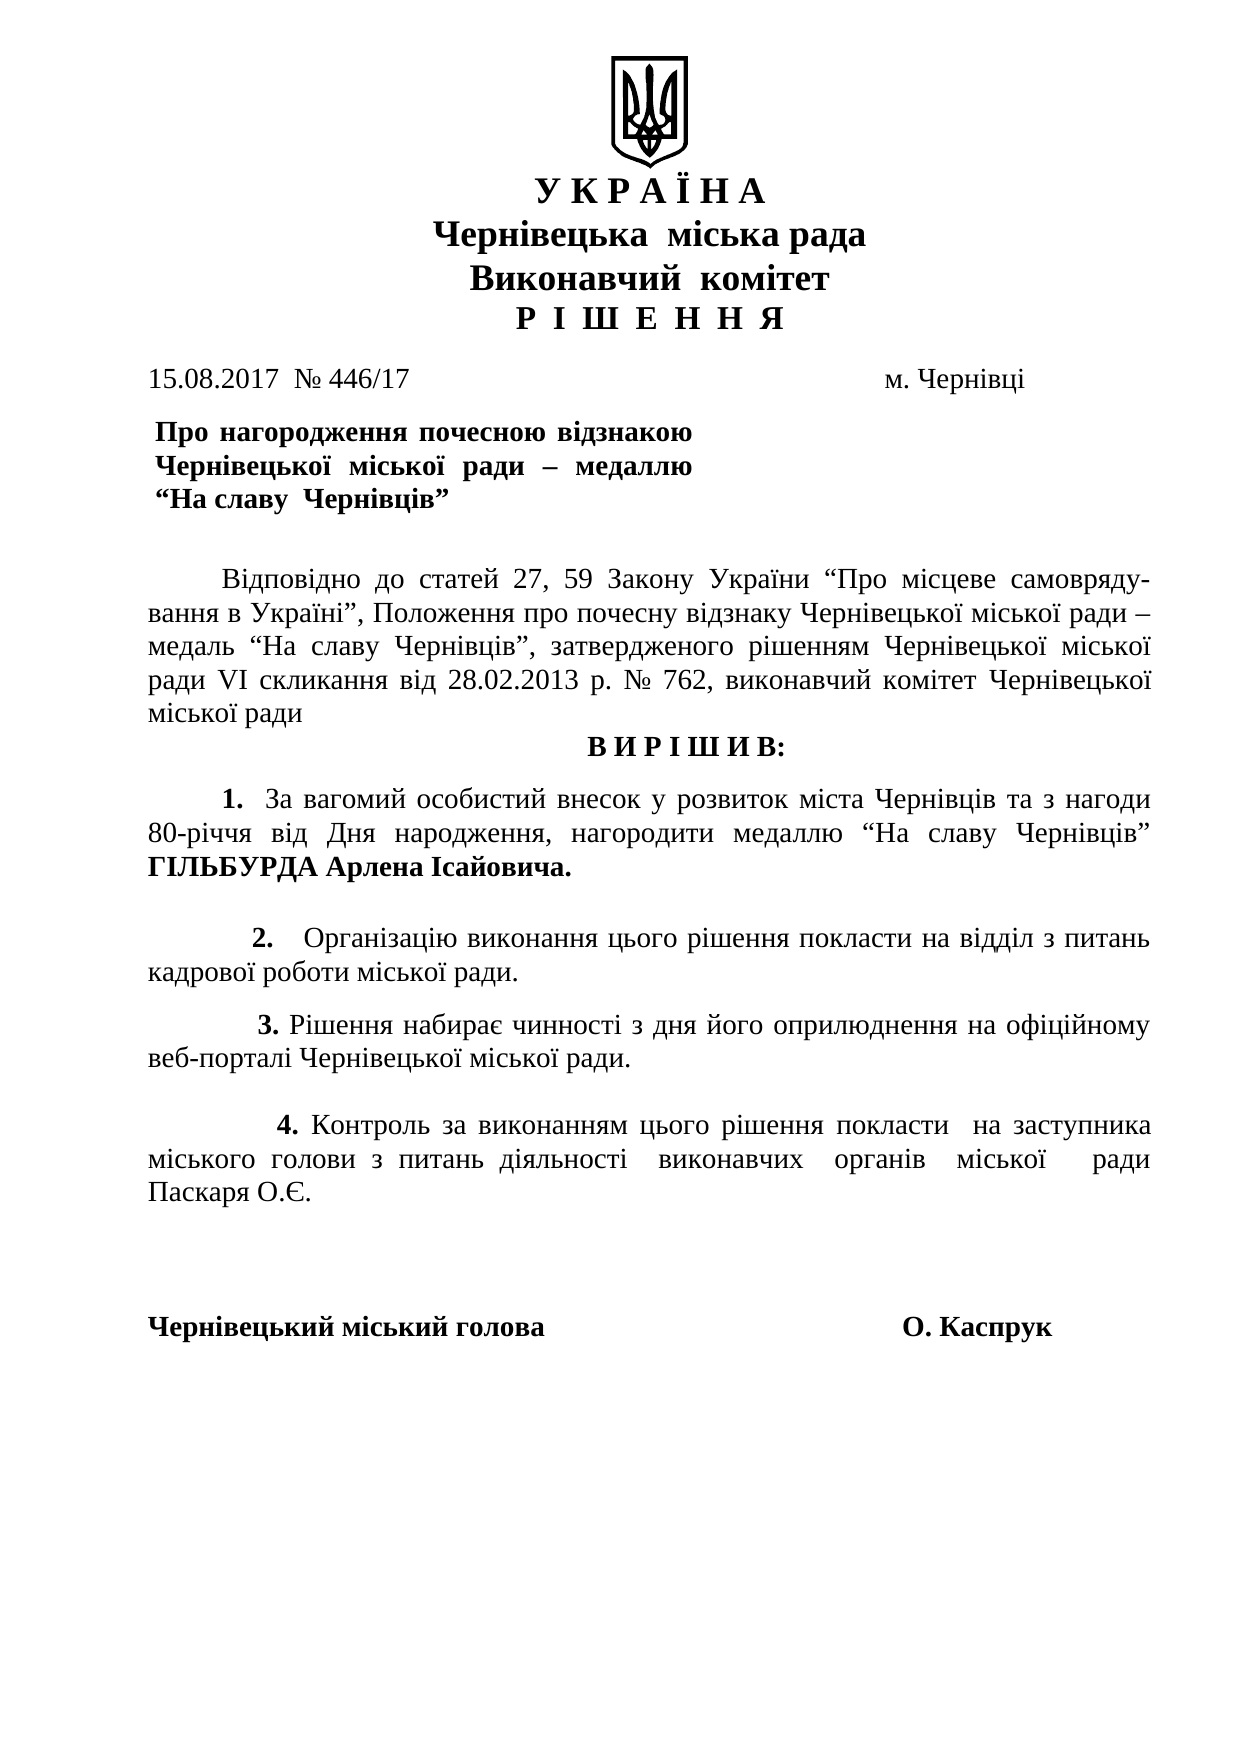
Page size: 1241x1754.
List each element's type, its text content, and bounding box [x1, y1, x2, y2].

subtitle Виконавчий комітет [148, 255, 1152, 298]
text 15.08.2017 № 446/17 м. Чернівці [148, 361, 1152, 395]
table_header Про нагородження почесною відзнакою Чернівецької міської ради – медаллю “На славу Чернівців” [148, 414, 700, 515]
text 1. За вагомий особистий внесок у розвиток міста Чернівців та з нагоди 80-річчя від Дня народження, нагородити медаллю “На славу Чернівців” ГІЛЬБУРДА Арлена Ісайовича. [148, 782, 1152, 882]
text В И Р І Ш И В: [148, 729, 1152, 762]
text Чернівецький міський голова О. Каспрук [148, 1309, 1152, 1342]
text 2. Організацію виконання цього рішення покласти на відділ з питань кадрової роботи міської ради. [148, 921, 1152, 988]
text Чернівецька міська рада [148, 212, 1152, 255]
text Відповідно до статей 27, 59 Закону України “Про місцеве самовряду-вання в Україні”, Положення про почесну відзнаку Чернівецької міської ради – медаль “На славу Чернівців”, затвердженого рішенням Чернівецької міської ради VІ скликання від 28.02.2013 р. № 762, виконавчий комітет Чернівецької міської ради [148, 561, 1152, 729]
text 4. Контроль за виконанням цього рішення покласти на заступника міського голови з питань діяльності виконавчих органів міської ради Паскаря О.Є. [148, 1107, 1152, 1208]
text 3. Рішення набирає чинності з дня його оприлюднення на офіційному веб-порталі Чернівецької міської ради. [148, 1007, 1152, 1074]
subtitle Р І Ш Е Н Н Я [148, 298, 1152, 336]
text У К Р А Ї Н А [148, 169, 1152, 212]
